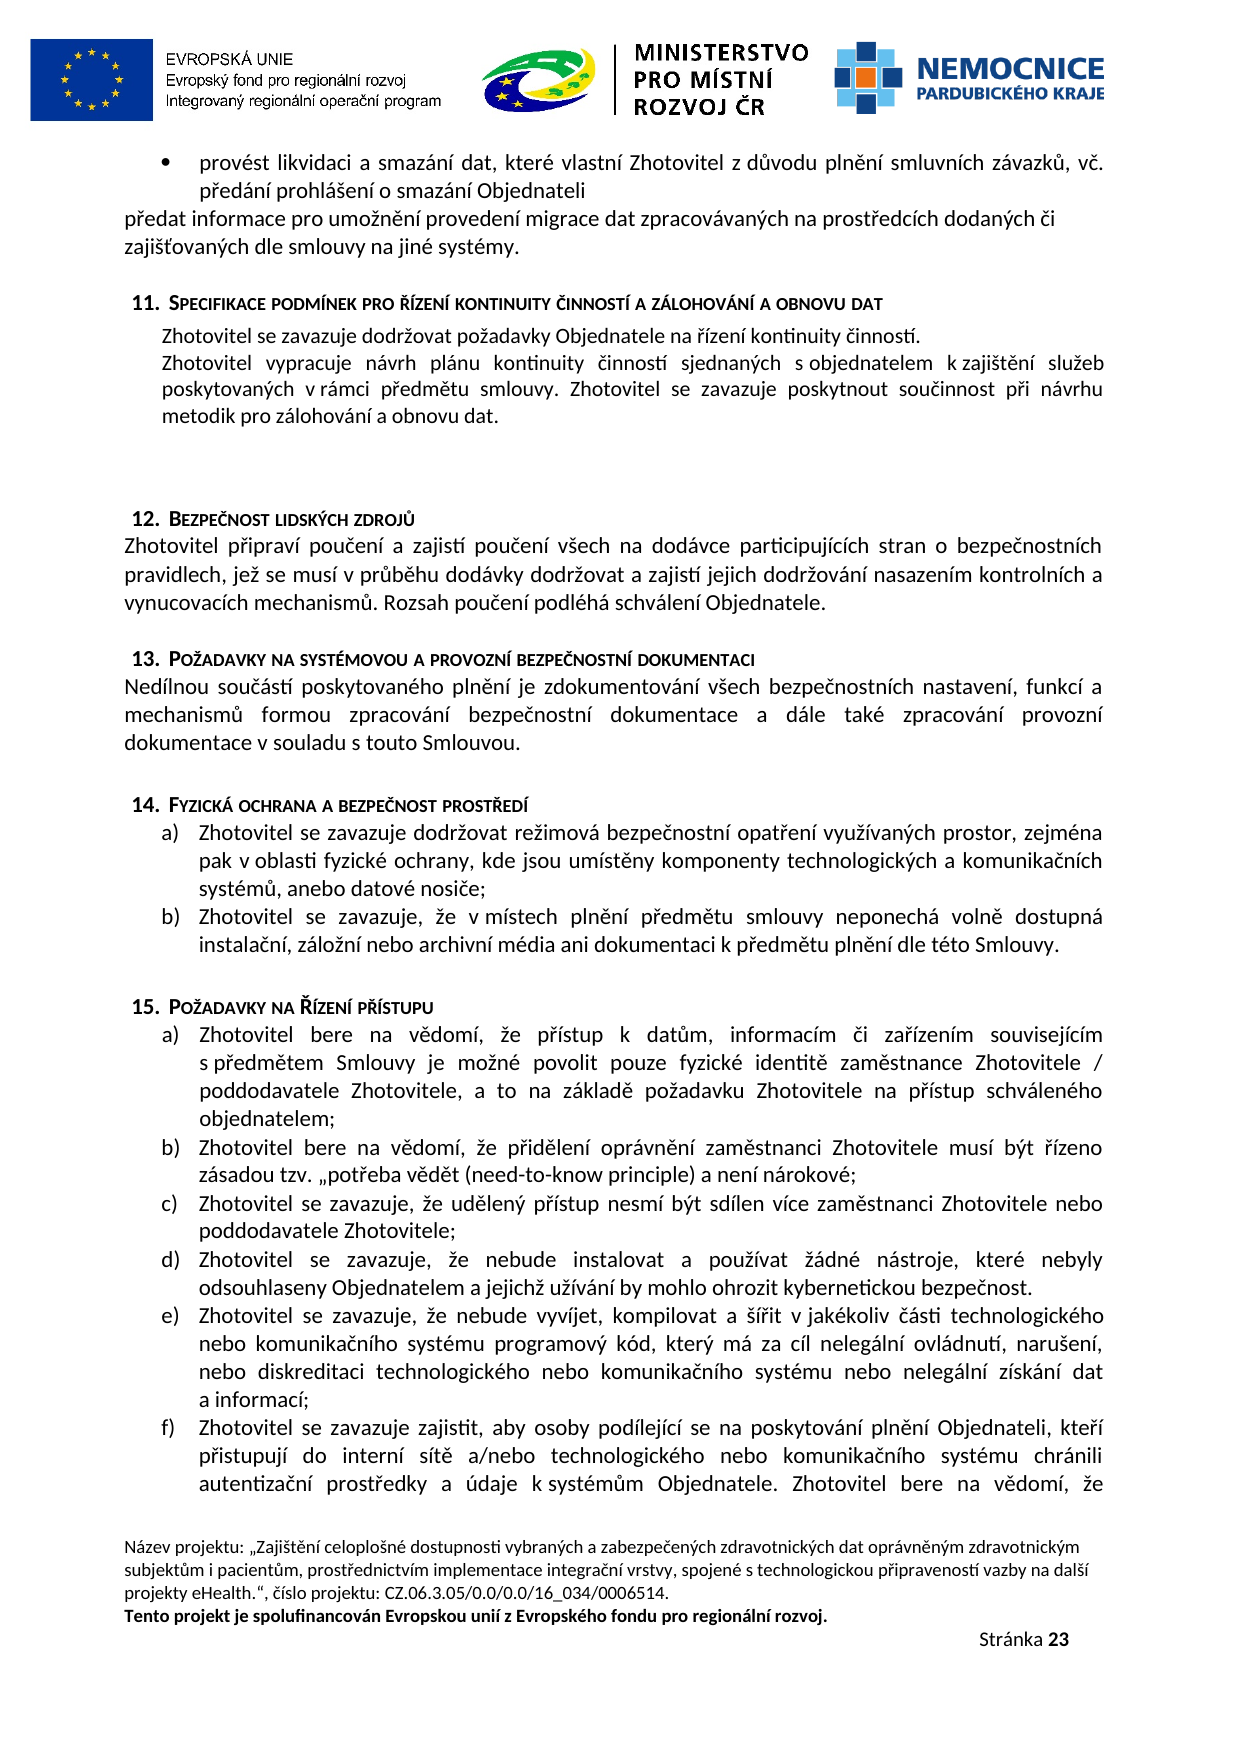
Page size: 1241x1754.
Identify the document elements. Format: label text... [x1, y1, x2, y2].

list Požadavky na systémovou a provozní bezpečnostní dokumentaci [131, 644, 1104, 672]
list Zhotovitel se zavazuje, že v místech plnění předmětu smlouvy neponechá volně dostupná instalační, záložní nebo archivní média ani dokumentaci k předmětu plnění dle této Smlouvy. [161, 902, 1104, 958]
list Zhotovitel se zavazuje dodržovat požadavky Objednatele na řízení kontinuity činností. [162, 322, 1104, 349]
picture [3, 10, 1104, 148]
list Zhotovitel se zavazuje dodržovat režimová bezpečnostní opatření využívaných prostor, zejména pak v oblasti fyzické ochrany, kde jsou umístěny komponenty technologických a komunikačních systémů, anebo datové nosiče; [161, 818, 1104, 902]
list Zhotovitel bere na vědomí, že přidělení oprávnění zaměstnanci Zhotovitele musí být řízeno zásadou tzv. „potřeba vědět (need-to-know principle) a není nárokové; [161, 1133, 1104, 1189]
list Požadavky na Řízení přístupu [131, 992, 1104, 1021]
list Fyzická ochrana a bezpečnost prostředí [131, 790, 1104, 818]
list Zhotovitel bere na vědomí, že přístup k datům, informacím či zařízením souvisejícím s předmětem Smlouvy je možné povolit pouze fyzické identitě zaměstnance Zhotovitele / poddodavatele Zhotovitele, a to na základě požadavku Zhotovitele na přístup schváleného objednatelem; [162, 1021, 1104, 1133]
text Zhotovitel připraví poučení a zajistí poučení všech na dodávce participujících stran o bezpečnostních pravidlech, jež se musí v průběhu dodávky dodržovat a zajistí jejich dodržování nasazením kontrolních a vynucovacích mechanismů. Rozsah poučení podléhá schválení Objednatele. [124, 532, 1104, 616]
list Bezpečnost lidských zdrojů [131, 504, 1104, 532]
list Zhotovitel vypracuje návrh plánu kontinuity činností sjednaných s objednatelem k zajištění služeb poskytovaných v rámci předmětu smlouvy. Zhotovitel se zavazuje poskytnout součinnost při návrhu metodik pro zálohování a obnovu dat. [162, 349, 1104, 429]
list provést likvidaci a smazání dat, které vlastní Zhotovitel z důvodu plnění smluvních závazků, vč. předání prohlášení o smazání Objednateli [162, 148, 1104, 204]
text Nedílnou součástí poskytovaného plnění je zdokumentování všech bezpečnostních nastavení, funkcí a mechanismů formou zpracování bezpečnostní dokumentace a dále také zpracování provozní dokumentace v souladu s touto Smlouvou. [124, 672, 1104, 756]
text předat informace pro umožnění provedení migrace dat zpracovávaných na prostředcích dodaných či zajišťovaných dle smlouvy na jiné systémy. [124, 204, 1104, 260]
list Zhotovitel se zavazuje, že udělený přístup nesmí být sdílen více zaměstnanci Zhotovitele nebo poddodavatele Zhotovitele; [161, 1189, 1104, 1245]
list Zhotovitel se zavazuje, že nebude vyvíjet, kompilovat a šířit v jakékoliv části technologického nebo komunikačního systému programový kód, který má za cíl nelegální ovládnutí, narušení, nebo diskreditaci technologického nebo komunikačního systému nebo nelegální získání dat a informací; [161, 1301, 1104, 1413]
list Zhotovitel se zavazuje, že nebude instalovat a používat žádné nástroje, které nebyly odsouhlaseny Objednatelem a jejichž užívání by mohlo ohrozit kybernetickou bezpečnost. [161, 1245, 1104, 1301]
list Specifikace podmínek pro řízení kontinuity činností a zálohování a obnovu dat [131, 288, 1104, 316]
